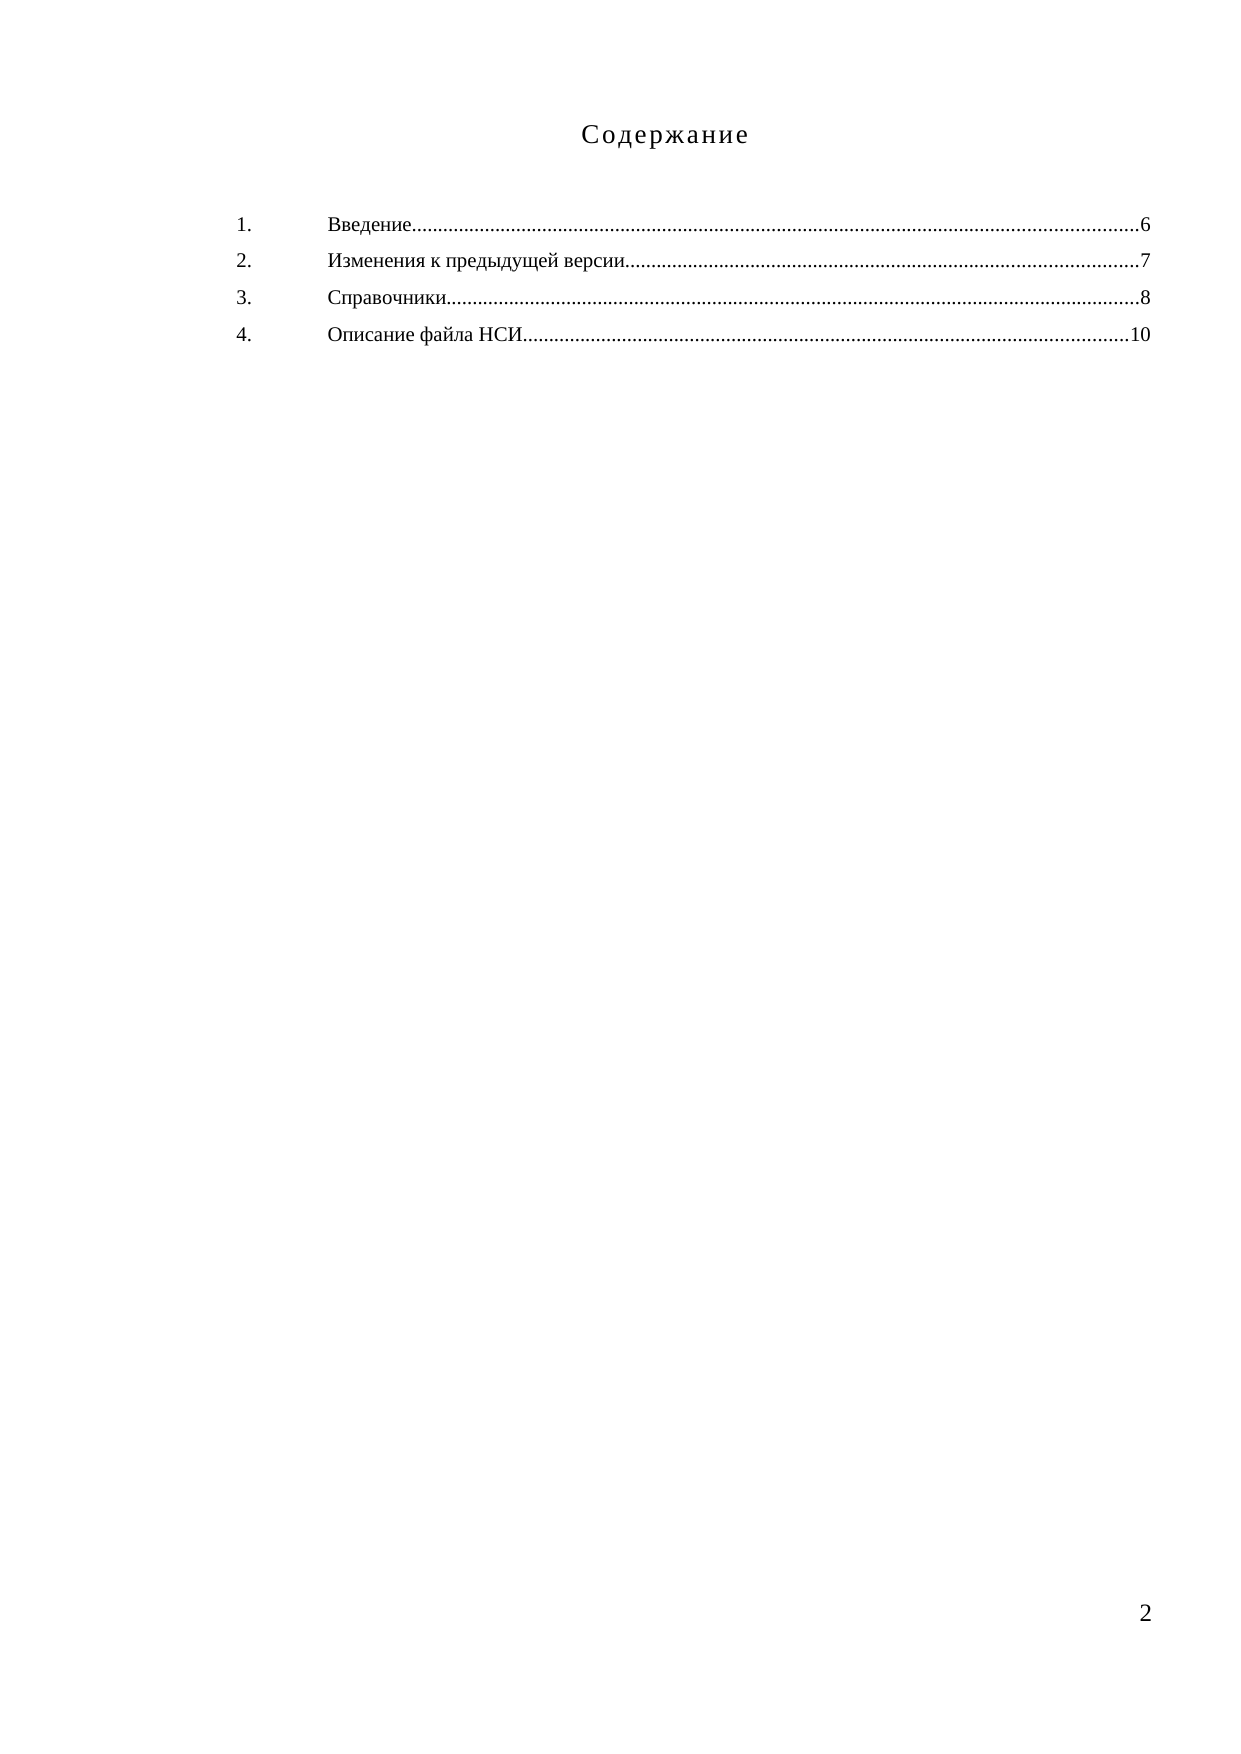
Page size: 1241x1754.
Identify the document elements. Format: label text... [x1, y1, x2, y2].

text Содержание [177, 118, 1152, 149]
text 3. Справочники 8 [177, 285, 1152, 309]
text 1. Введение 6 [177, 212, 1152, 236]
text 2. Изменения к предыдущей версии. 7 [177, 248, 1152, 272]
text 4. Описание файла НСИ 10 [177, 321, 1152, 346]
